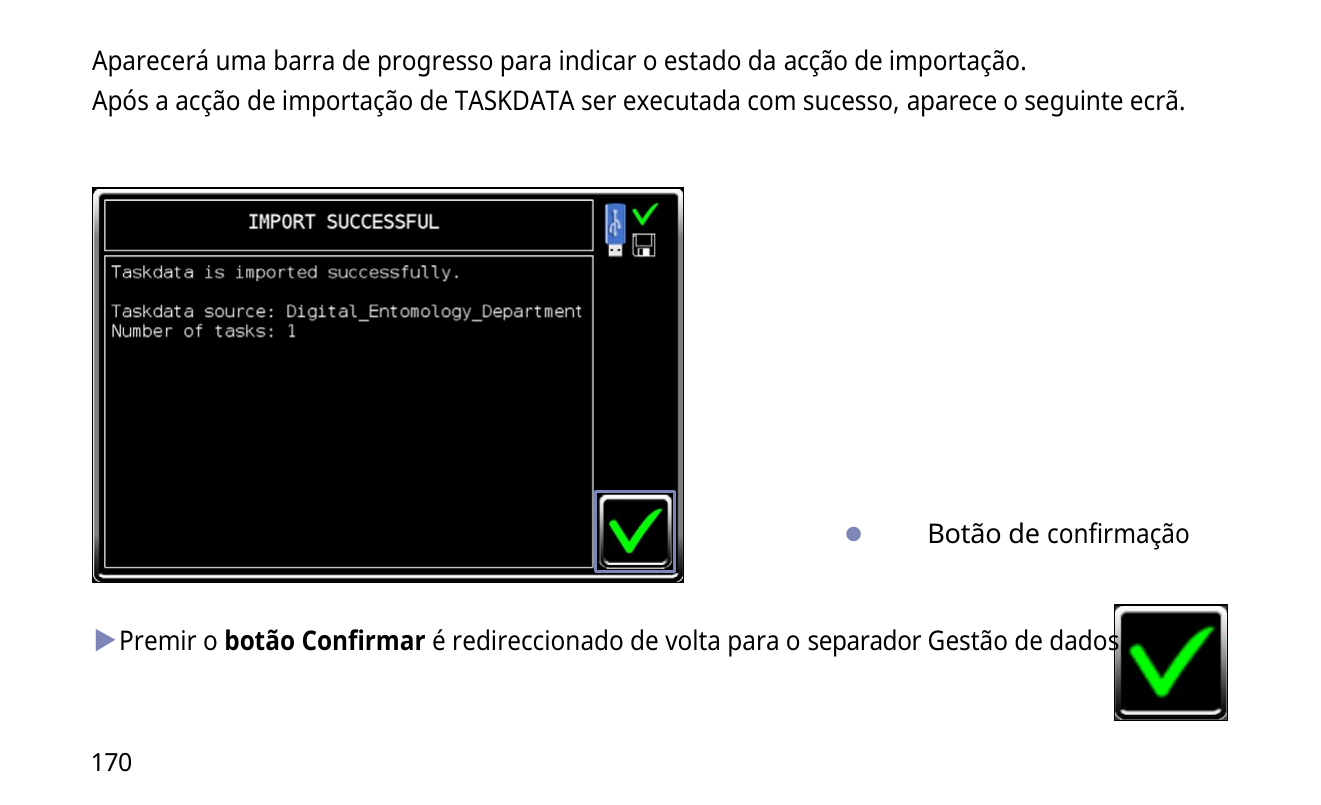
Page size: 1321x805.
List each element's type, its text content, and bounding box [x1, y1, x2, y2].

picture [1115, 606, 1227, 622]
picture [93, 189, 683, 582]
list Premir o botão Confirmar é redireccionado de volta para o separador Gestão de dados. [93, 622, 1258, 659]
text Após a acção de importação de TASKDATA ser executada com sucesso, aparece o seguinte ecrã. [92, 82, 1258, 119]
text Aparecerá uma barra de progresso para indicar o estado da acção de importação. [92, 41, 1258, 78]
picture [1115, 659, 1227, 720]
list Botão de confirmação [844, 514, 1258, 551]
